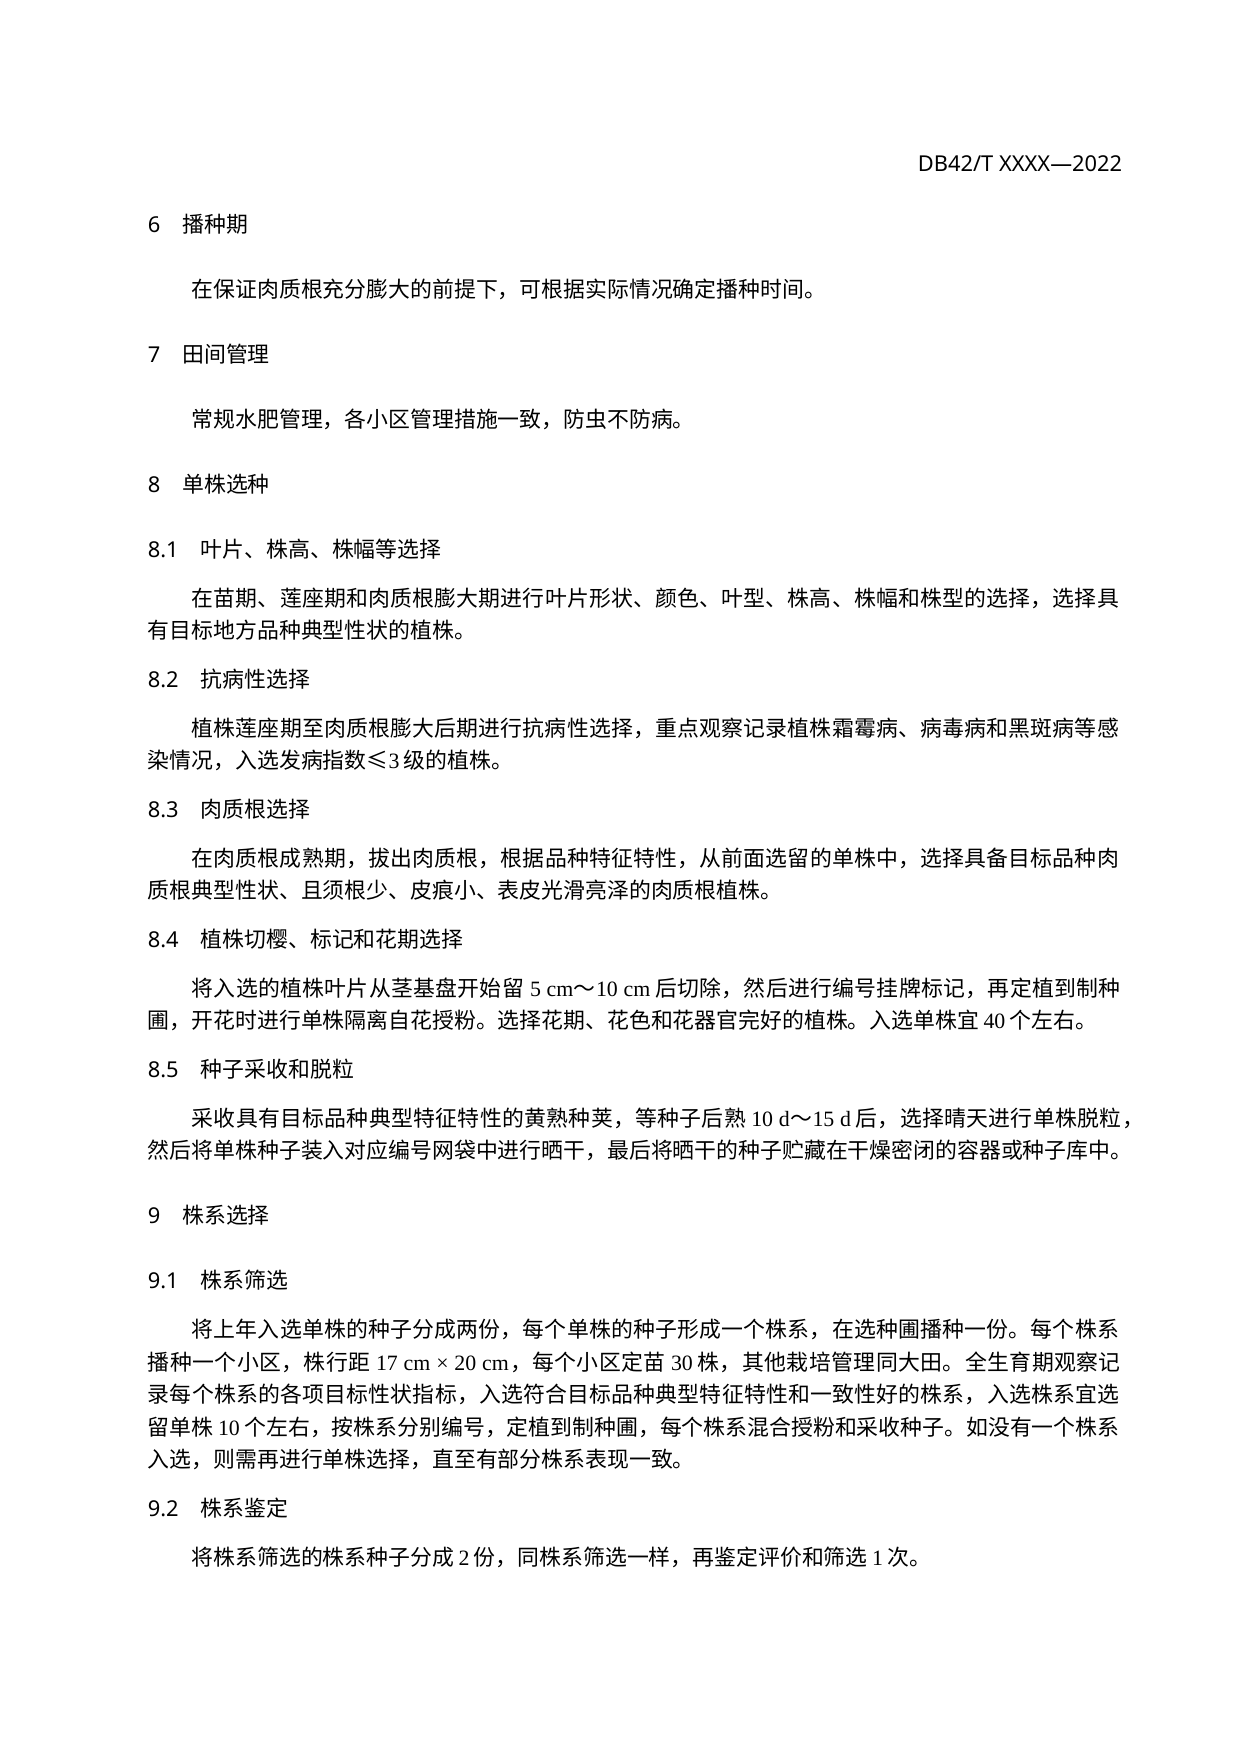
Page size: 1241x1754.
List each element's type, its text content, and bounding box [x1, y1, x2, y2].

text 将上年入选单株的种子分成两份，每个单株的种子形成一个株系，在选种圃播种一份。每个株系播种一个小区，株行距17 cm × 20 cm，每个小区定苗30株，其他栽培管理同大田。全生育期观察记录每个株系的各项目标性状指标，入选符合目标品种典型特征特性和一致性好的株系，入选株系宜选留单株10个左右，按株系分别编号，定植到制种圃，每个株系混合授粉和采收种子。如没有一个株系入选，则需再进行单株选择，直至有部分株系表现一致。 [148, 1312, 1122, 1474]
text 单株选种 [148, 467, 1122, 499]
text 在保证肉质根充分膨大的前提下，可根据实际情况确定播种时间。 [148, 272, 1122, 304]
text 将入选的植株叶片从茎基盘开始留5 cm～10 cm后切除，然后进行编号挂牌标记，再定植到制种圃，开花时进行单株隔离自花授粉。选择花期、花色和花器官完好的植株。入选单株宜40个左右。 [148, 971, 1122, 1036]
text 株系鉴定 [148, 1491, 1122, 1523]
text 采收具有目标品种典型特征特性的黄熟种荚，等种子后熟10 d～15 d后，选择晴天进行单株脱粒，然后将单株种子装入对应编号网袋中进行晒干，最后将晒干的种子贮藏在干燥密闭的容器或种子库中。 [148, 1101, 1122, 1166]
text 株系选择 [148, 1198, 1122, 1231]
text 株系筛选 [148, 1263, 1122, 1296]
text 在肉质根成熟期，拔出肉质根，根据品种特征特性，从前面选留的单株中，选择具备目标品种肉质根典型性状、且须根少、皮痕小、表皮光滑亮泽的肉质根植株。 [148, 841, 1122, 906]
text 植株莲座期至肉质根膨大后期进行抗病性选择，重点观察记录植株霜霉病、病毒病和黑斑病等感染情况，入选发病指数≤3级的植株。 [148, 711, 1122, 776]
text 将株系筛选的株系种子分成2份，同株系筛选一样，再鉴定评价和筛选1次。 [148, 1539, 1122, 1572]
text 常规水肥管理，各小区管理措施一致，防虫不防病。 [148, 402, 1122, 434]
text 抗病性选择 [148, 662, 1122, 694]
text 田间管理 [148, 337, 1122, 369]
text 在苗期、莲座期和肉质根膨大期进行叶片形状、颜色、叶型、株高、株幅和株型的选择，选择具有目标地方品种典型性状的植株。 [148, 581, 1122, 646]
text 肉质根选择 [148, 792, 1122, 824]
text 植株切樱、标记和花期选择 [148, 922, 1122, 954]
text 叶片、株高、株幅等选择 [148, 532, 1122, 564]
text 种子采收和脱粒 [148, 1052, 1122, 1084]
text 播种期 [148, 207, 1122, 239]
